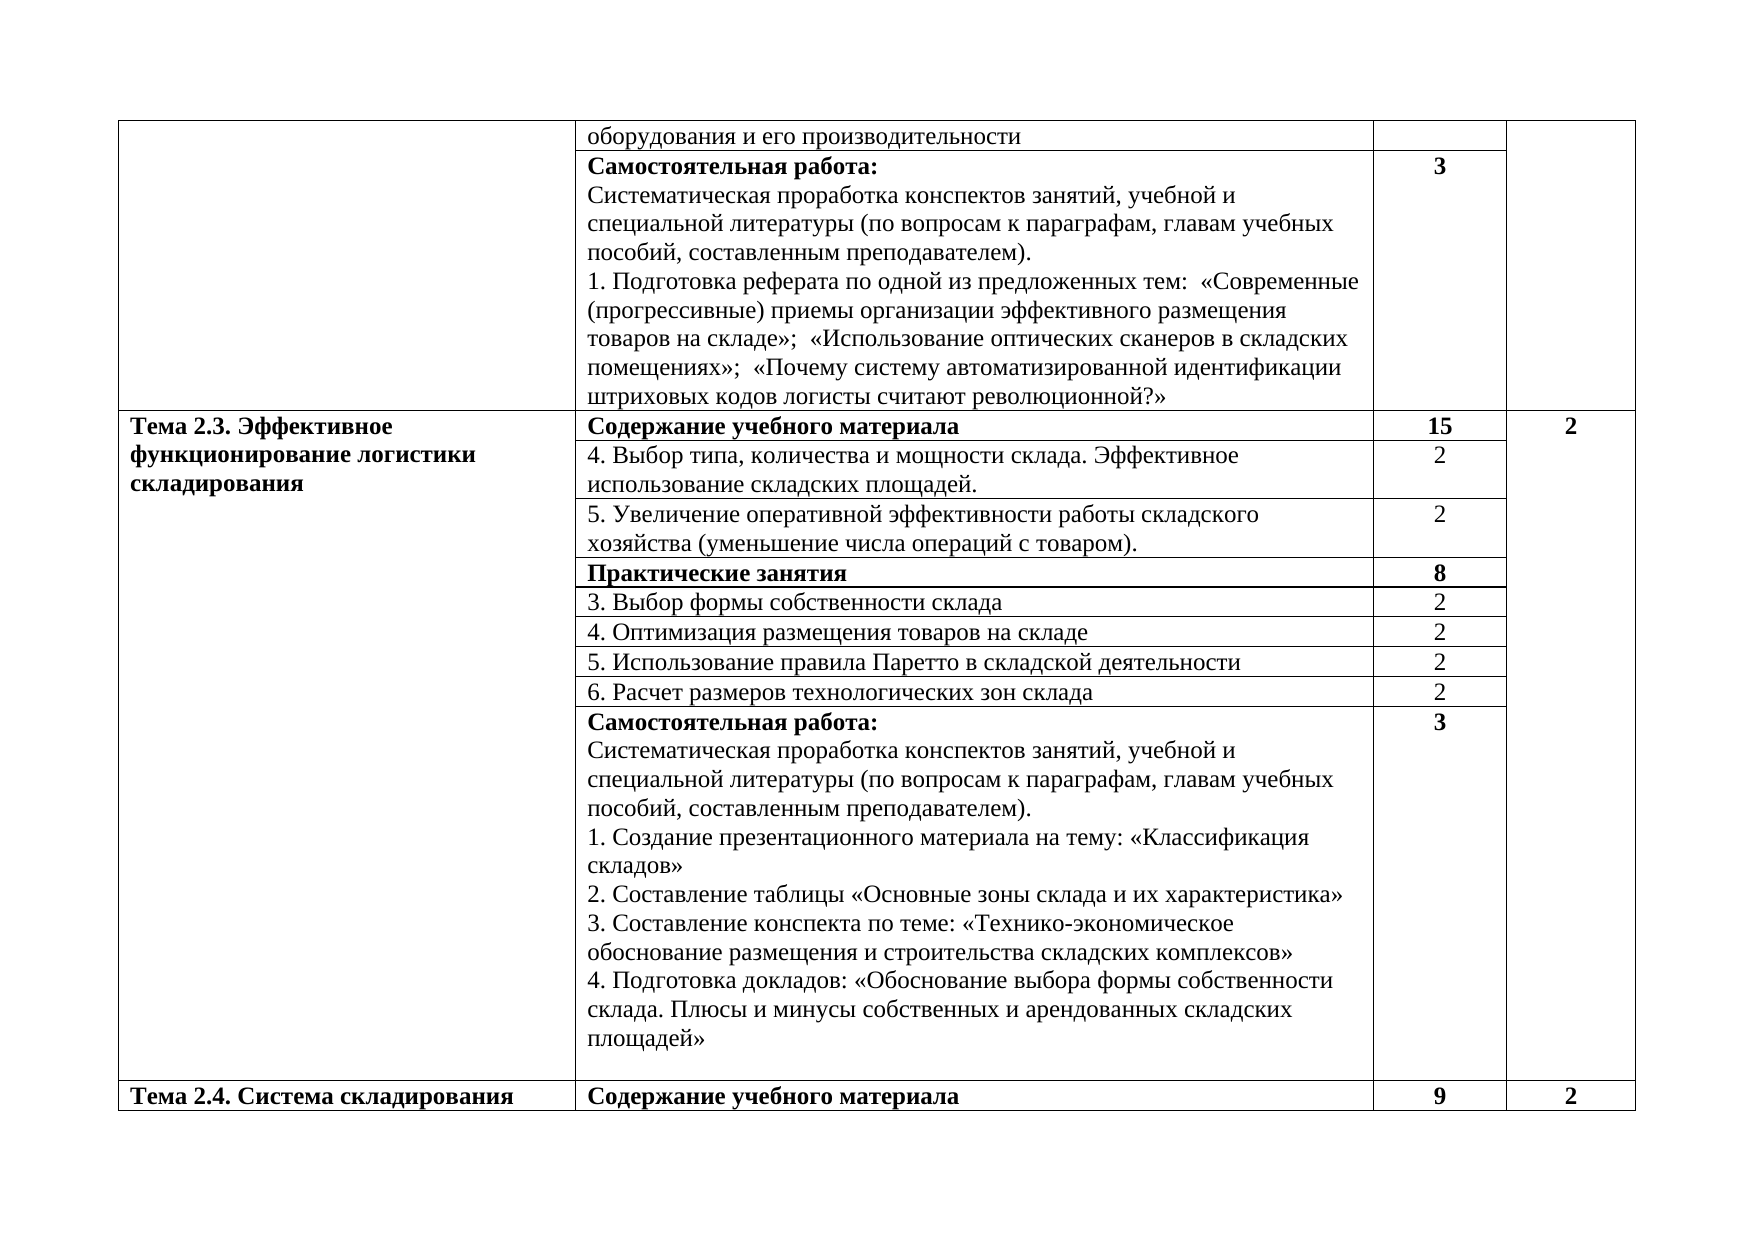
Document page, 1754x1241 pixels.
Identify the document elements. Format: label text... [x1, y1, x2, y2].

table_cell 5. Увеличение оперативной эффективности работы складского хозяйства (уменьшение числа операций с товаром). [576, 499, 1373, 557]
table_cell Самостоятельная работа: Систематическая проработка конспектов занятий, учебной и специальной литературы (по вопросам к параграфам, главам учебных пособий, составленным преподавателем). 1. Создание презентационного материала на тему: «Классификация складов» 2. Составление таблицы «Основные зоны склада и их характеристика» 3. Составление конспекта по теме: «Технико-экономическое обоснование размещения и строительства складских комплексов» 4. Подготовка докладов: «Обоснование выбора формы собственности склада. Плюсы и минусы собственных и арендованных складских площадей» [576, 707, 1373, 1080]
table_cell 2 [1374, 499, 1506, 557]
table_cell 2 [1374, 441, 1506, 498]
table_cell Практические занятия [576, 558, 1373, 586]
table_cell 2 [1374, 677, 1506, 706]
table_cell 8 [1374, 558, 1506, 586]
table_cell 6. Расчет размеров технологических зон склада [576, 677, 1373, 706]
table_cell 2 [1374, 121, 1506, 150]
table_cell 2 [1374, 647, 1506, 676]
table_cell 4. Выбор типа, количества и мощности склада. Эффективное использование складских площадей. [576, 441, 1373, 498]
table_cell Содержание учебного материала [576, 411, 1373, 439]
table_cell 2 [1507, 1081, 1635, 1110]
table_cell Самостоятельная работа: Систематическая проработка конспектов занятий, учебной и специальной литературы (по вопросам к параграфам, главам учебных пособий, составленным преподавателем). 1. Подготовка реферата по одной из предложенных тем: «Современные (прогрессивные) приемы организации эффективного размещения товаров на складе»; «Использование оптических сканеров в складских помещениях»; «Почему систему автоматизированной идентификации штриховых кодов логисты считают революционной?» [576, 151, 1373, 410]
table_cell 4. Оптимизация размещения товаров на складе [576, 617, 1373, 646]
table_cell 2 [1374, 588, 1506, 616]
table_cell Тема 2.3. Эффективное функционирование логистики складирования [119, 411, 575, 1080]
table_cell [119, 1081, 575, 1110]
table_cell 2 [1507, 411, 1635, 1080]
table_cell 2 [1374, 617, 1506, 646]
table_cell 3 [1374, 707, 1506, 1080]
table_cell 15 [1374, 411, 1506, 439]
table_cell 9 [1374, 1081, 1506, 1110]
table_cell 3. Выбор формы собственности склада [576, 588, 1373, 616]
table_cell 5. Использование правила Паретто в складской деятельности [576, 647, 1373, 676]
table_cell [576, 121, 1373, 150]
table_cell 3 [1374, 151, 1506, 410]
table_cell Содержание учебного материала [576, 1081, 1373, 1110]
